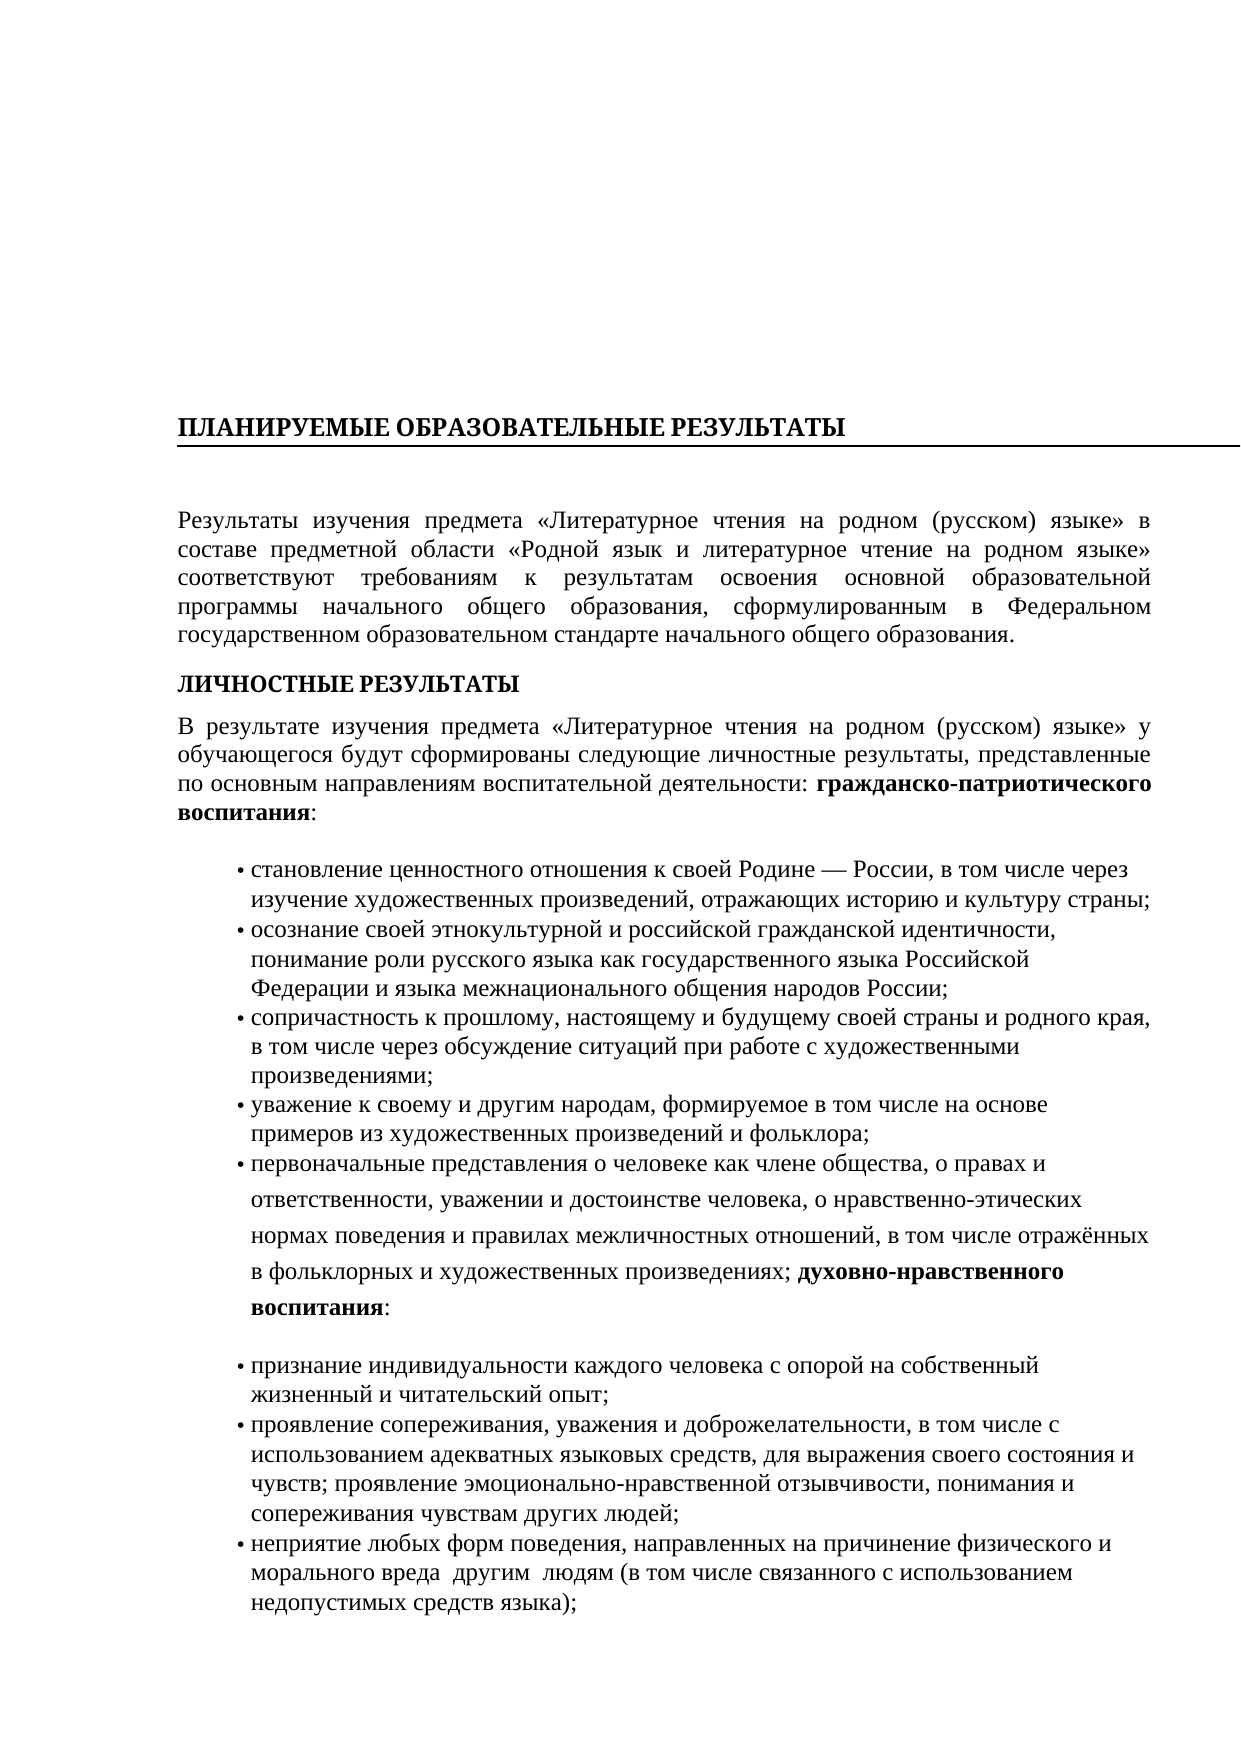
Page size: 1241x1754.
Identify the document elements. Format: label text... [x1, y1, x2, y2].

list первоначальные представления о человеке как члене общества, о правах и ответственности, уважении и достоинстве человека, о нравственно-этических нормах поведения и правилах межличностных отношений, в том числе отражённых в фольклорных и художественных произведениях; духовно-нравственного воспитания: [237, 1148, 1151, 1321]
list уважение к своему и другим народам, формируемое в том числе на основе примеров из художественных произведений и фольклора; [237, 1089, 1151, 1147]
list сопричастность к прошлому, настоящему и будущему своей страны и родного края, в том числе через обсуждение ситуаций при работе с художественными произведениями; [237, 1003, 1151, 1089]
text ПЛАНИРУЕМЫЕ ОБРАЗОВАТЕЛЬНЫЕ РЕЗУЛЬТАТЫ [177, 414, 1152, 443]
list неприятие любых форм поведения, направленных на причинение физического и морального вреда другим людям (в том числе связанного с использованием недопустимых средств языка); [237, 1528, 1151, 1616]
list проявление сопереживания, уважения и доброжелательности, в том числе с использованием адекватных языковых средств, для выражения своего состояния и чувств; проявление эмоционально-нравственной отзывчивости, понимания и сопереживания чувствам других людей; [237, 1409, 1151, 1527]
text В результате изучения предмета «Литературное чтения на родном (русском) языке» у обучающегося будут сформированы следующие личностные результаты, представленные по основным направлениям воспитательной деятельности: гражданско-патриотического воспитания: [177, 711, 1152, 825]
text Результаты изучения предмета «Литературное чтения на родном (русском) языке» в составе предметной области «Родной язык и литературное чтение на родном языке» соответствуют требованиям к результатам освоения основной образовательной программы начального общего образования, сформулированным в Федеральном государственном образовательном стандарте начального общего образования. [177, 505, 1152, 648]
text ЛИЧНОСТНЫЕ РЕЗУЛЬТАТЫ [177, 672, 1152, 698]
list осознание своей этнокультурной и российской гражданской идентичности, понимание роли русского языка как государственного языка Российской Федерации и языка межнационального общения народов России; [237, 914, 1151, 1002]
list становление ценностного отношения к своей Родине — России, в том числе через изучение художественных произведений, отражающих историю и культуру страны; [237, 854, 1151, 913]
list признание индивидуальности каждого человека с опорой на собственный жизненный и читательский опыт; [237, 1350, 1151, 1408]
